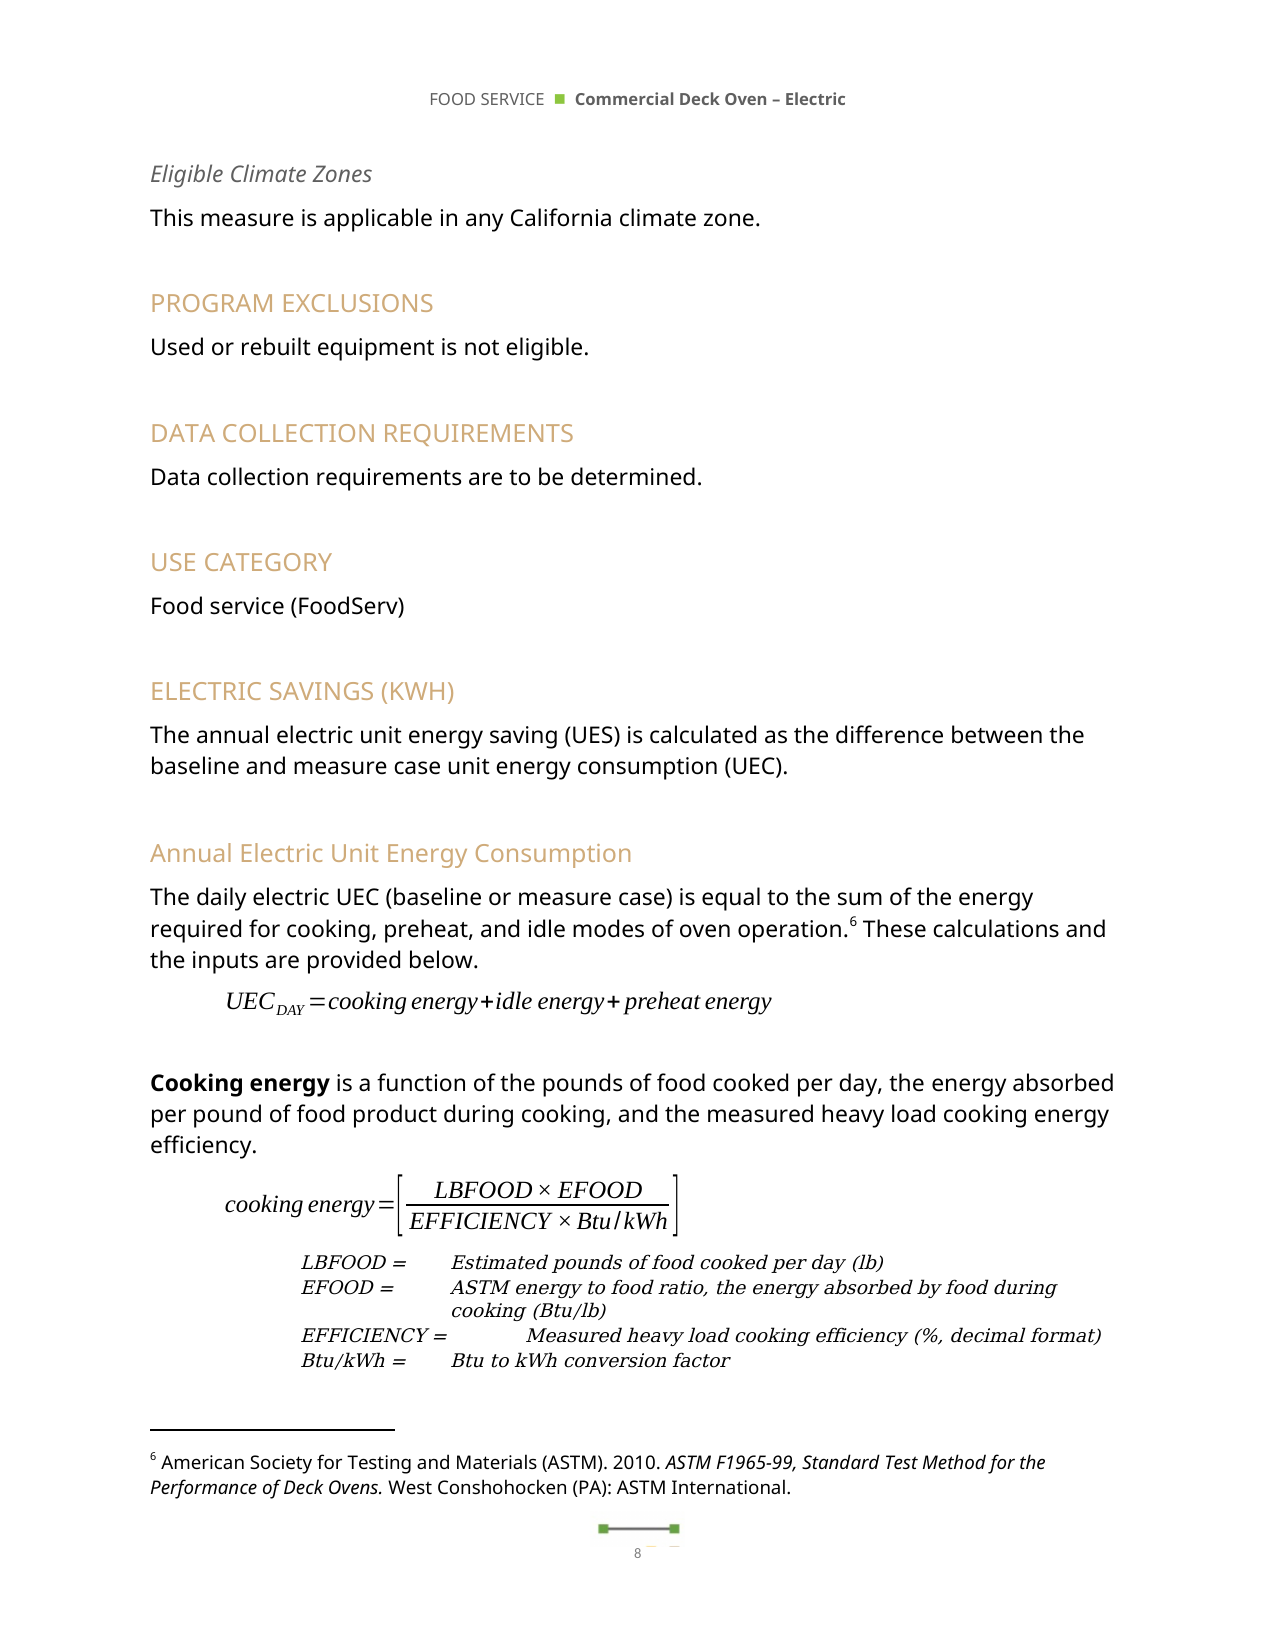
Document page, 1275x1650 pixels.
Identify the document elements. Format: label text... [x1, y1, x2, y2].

picture [589, 1512, 684, 1547]
text The daily electric UEC (baseline or measure case) is equal to the sum of the energy required for cooking, preheat, and idle modes of oven operation. These calculations and the inputs are provided below. [150, 881, 1125, 975]
subtitle Program Exclusions [150, 289, 1125, 319]
text EFFICIENCY = Measured heavy load cooking efficiency (%, decimal format) [300, 1323, 1125, 1346]
subtitle Data Collection Requirements [150, 419, 1125, 448]
subtitle Eligible Climate Zones [150, 158, 1125, 189]
text EFOOD = ASTM energy to food ratio, the energy absorbed by food during cooking (Btu/lb) [300, 1275, 1125, 1321]
subtitle Use Category [150, 548, 1125, 577]
text Used or rebuilt equipment is not eligible. [150, 331, 1125, 362]
text Btu/kWh = Btu to kWh conversion factor [300, 1348, 1125, 1371]
subtitle Electric Savings (kWh) [150, 677, 1125, 706]
text This measure is applicable in any California climate zone. [150, 202, 1125, 233]
text The annual electric unit energy saving (UES) is calculated as the difference between the baseline and measure case unit energy consumption (UEC). [150, 719, 1125, 781]
text LBFOOD = Estimated pounds of food cooked per day (lb) [300, 1250, 1125, 1273]
text Cooking energy is a function of the pounds of food cooked per day, the energy absorbed per pound of food product during cooking, and the measured heavy load cooking energy efficiency. [150, 1067, 1125, 1161]
subtitle Annual Electric Unit Energy Consumption [150, 837, 1125, 869]
text Data collection requirements are to be determined. [150, 460, 1125, 492]
text Food service (FoodServ) [150, 589, 1125, 621]
